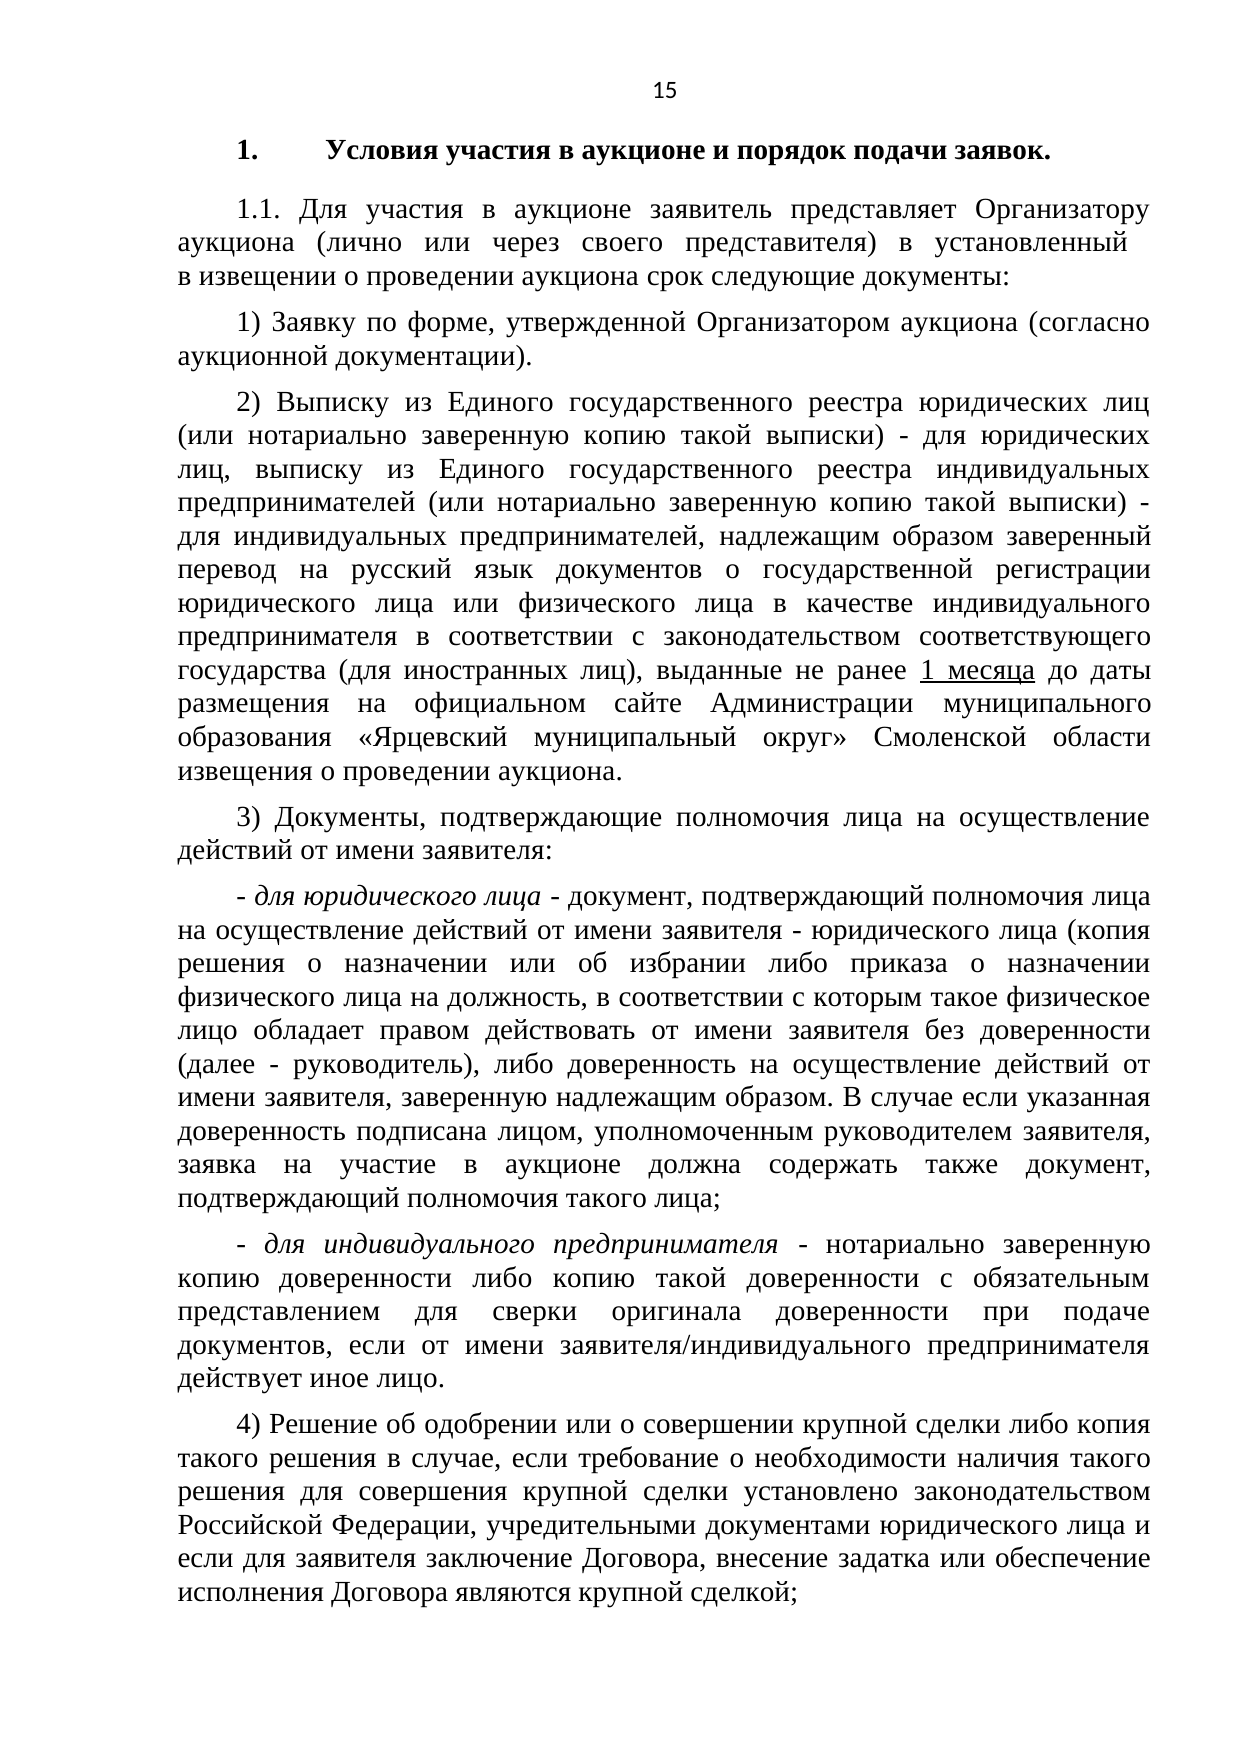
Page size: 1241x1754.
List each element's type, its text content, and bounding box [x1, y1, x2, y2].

text - для индивидуального предпринимателя - нотариально заверенную копию доверенности либо копию такой доверенности с обязательным представлением для сверки оригинала доверенности при подаче документов, если от имени заявителя/индивидуального предпринимателя действует иное лицо. [177, 1226, 1152, 1394]
text 3) Документы, подтверждающие полномочия лица на осуществление действий от имени заявителя: [177, 799, 1152, 866]
text - для юридического лица - документ, подтверждающий полномочия лица на осуществление действий от имени заявителя - юридического лица (копия решения о назначении или об избрании либо приказа о назначении физического лица на должность, в соответствии с которым такое физическое лицо обладает правом действовать от имени заявителя без доверенности (далее - руководитель), либо доверенность на осуществление действий от имени заявителя, заверенную надлежащим образом. В случае если указанная доверенность подписана лицом, уполномоченным руководителем заявителя, заявка на участие в аукционе должна содержать также документ, подтверждающий полномочия такого лица; [177, 878, 1152, 1214]
text 2) Выписку из Единого государственного реестра юридических лиц (или нотариально заверенную копию такой выписки) - для юридических лиц, выписку из Единого государственного реестра индивидуальных предпринимателей (или нотариально заверенную копию такой выписки) - для индивидуальных предпринимателей, надлежащим образом заверенный перевод на русский язык документов о государственной регистрации юридического лица или физического лица в качестве индивидуального предпринимателя в соответствии с законодательством соответствующего государства (для иностранных лиц), выданные не ранее 1 месяца до даты размещения на официальном сайте Администрации муниципального образования «Ярцевский муниципальный округ» Смоленской области извещения о проведении аукциона. [177, 384, 1152, 786]
text 1) Заявку по форме, утвержденной Организатором аукциона (согласно аукционной документации). [177, 304, 1152, 371]
text 1.1. Для участия в аукционе заявитель представляет Организатору аукциона (лично или через своего представителя) в установленный в извещении о проведении аукциона срок следующие документы: [177, 191, 1152, 292]
text 4) Решение об одобрении или о совершении крупной сделки либо копия такого решения в случае, если требование о необходимости наличия такого решения для совершения крупной сделки установлено законодательством Российской Федерации, учредительными документами юридического лица и если для заявителя заключение Договора, внесение задатка или обеспечение исполнения Договора являются крупной сделкой; [177, 1406, 1152, 1608]
list Условия участия в аукционе и порядок подачи заявок. [177, 132, 1152, 166]
